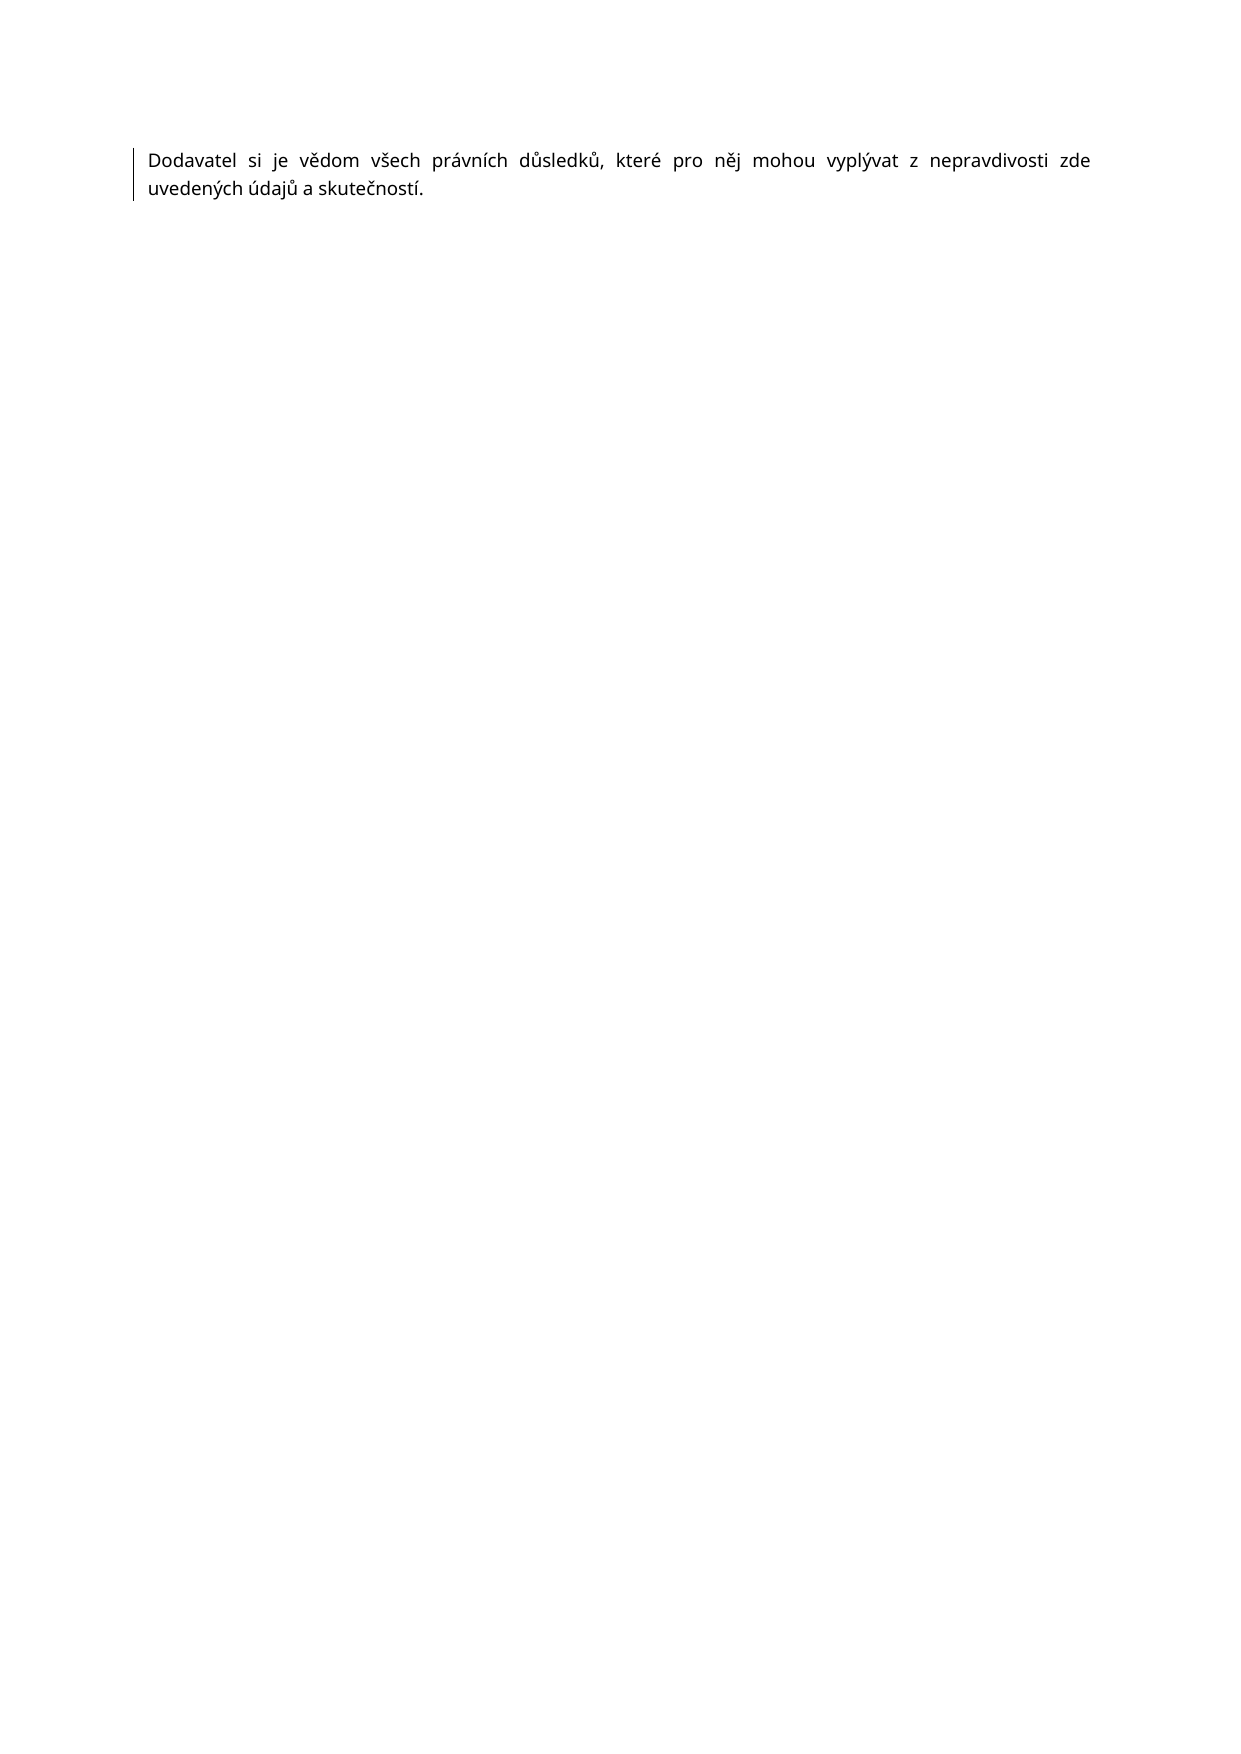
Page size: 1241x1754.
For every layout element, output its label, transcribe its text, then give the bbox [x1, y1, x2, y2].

text Dodavatel si je vědom všech právních důsledků, které pro něj mohou vyplývat z nepravdivosti zde uvedených údajů a skutečností. [148, 148, 1093, 201]
